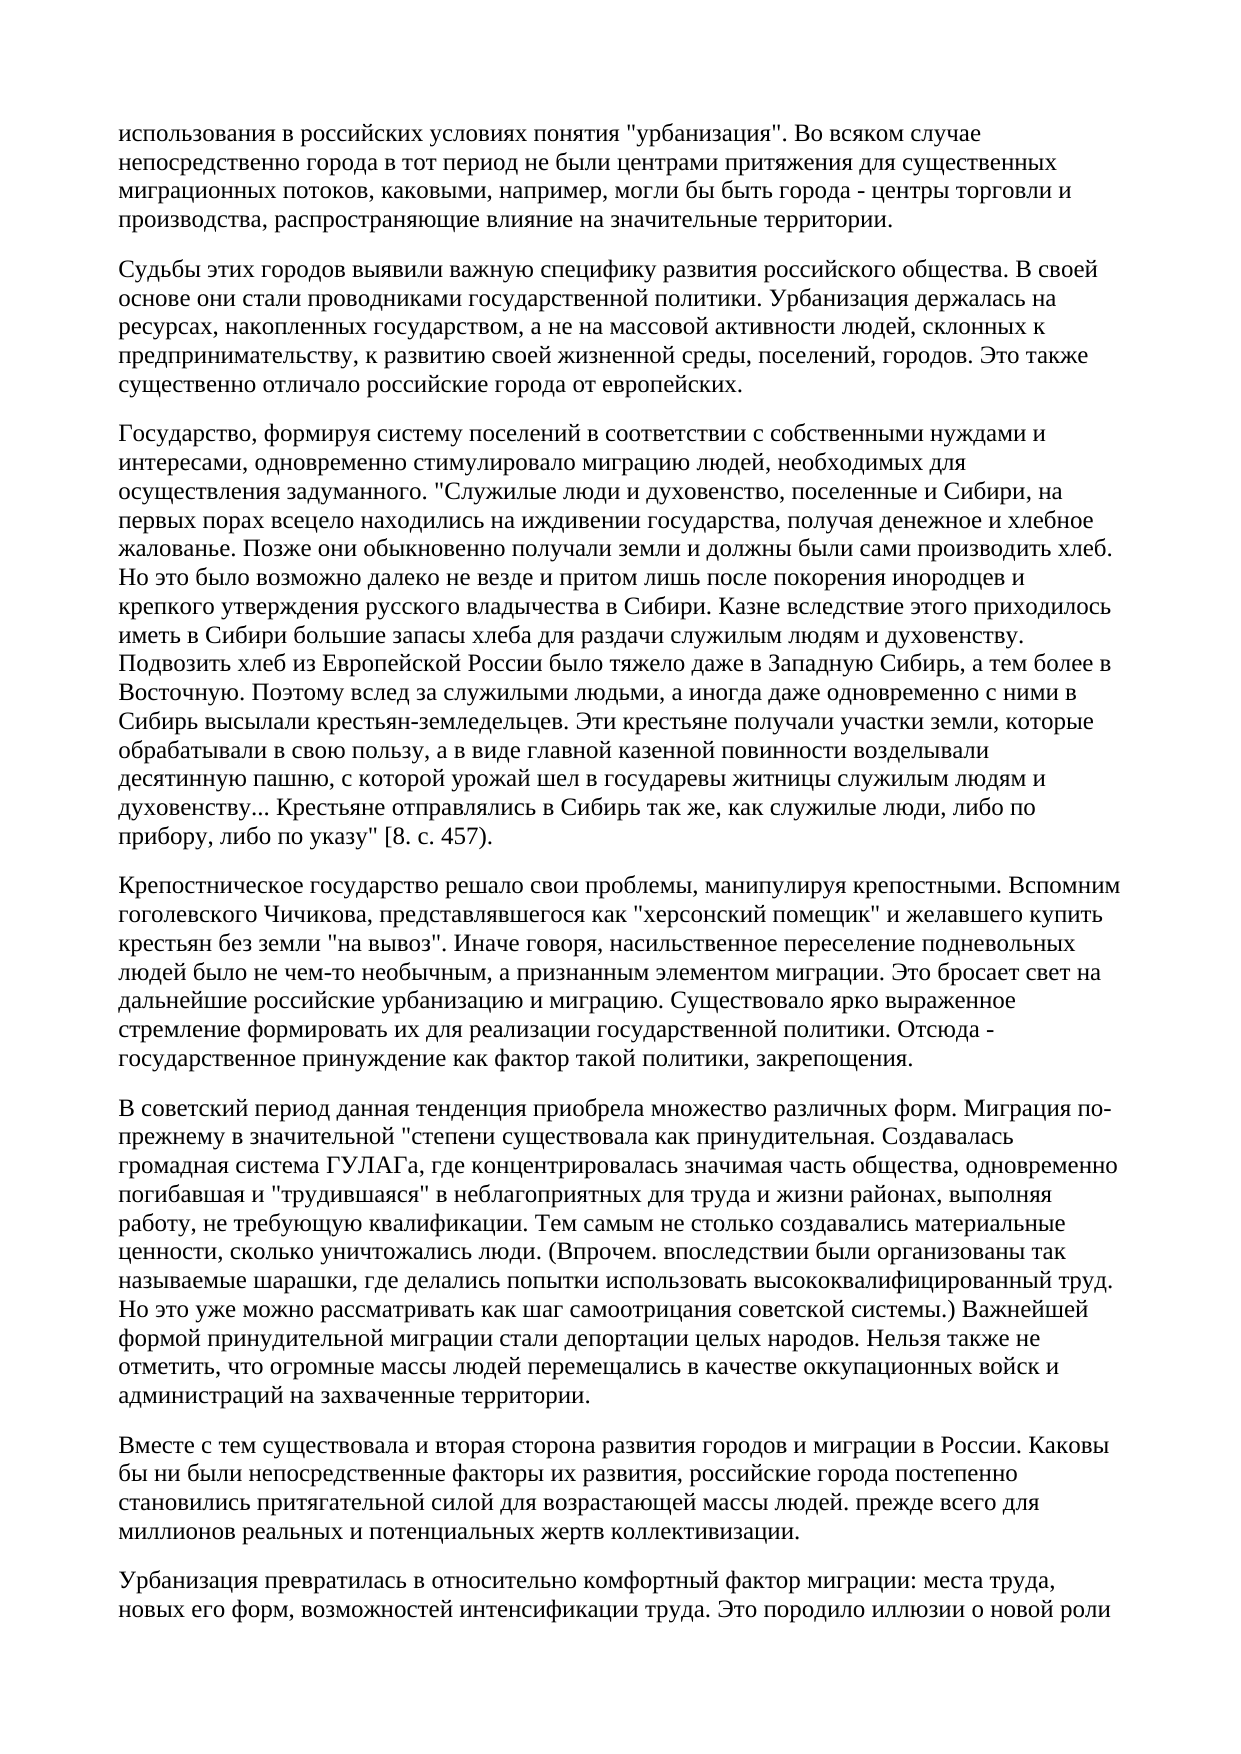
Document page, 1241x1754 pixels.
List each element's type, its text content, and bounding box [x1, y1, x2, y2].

text В советский период данная тенденция приобрела множество различных форм. Миграция по-прежнему в значительной "степени существовала как принудительная. Создавалась громадная система ГУЛАГа, где концентрировалась значимая часть общества, одновременно погибавшая и "трудившаяся" в неблагоприятных для труда и жизни районах, выполняя работу, не требующую квалификации. Тем самым не столько создавались материальные ценности, сколько уничтожались люди. (Впрочем. впоследствии были организованы так называемые шарашки, где делались попытки использовать высококвалифицированный труд. Но это уже можно рассматривать как шаг самоотрицания советской системы.) Важнейшей формой принудительной миграции стали депортации целых народов. Нельзя также не отметить, что огромные массы людей перемещались в качестве оккупационных войск и администраций на захваченные территории. [118, 1093, 1122, 1409]
text Крепостническое государство решало свои проблемы, манипулируя крепостными. Вспомним гоголевского Чичикова, представлявшегося как "херсонский помещик" и желавшего купить крестьян без земли "на вывоз". Иначе говоря, насильственное переселение подневольных людей было не чем-то необычным, а признанным элементом миграции. Это бросает свет на дальнейшие российские урбанизацию и миграцию. Существовало ярко выраженное стремление формировать их для реализации государственной политики. Отсюда - государственное принуждение как фактор такой политики, закрепощения. [118, 871, 1122, 1072]
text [118, 118, 1122, 233]
text Судьбы этих городов выявили важную специфику развития российского общества. В своей основе они стали проводниками государственной политики. Урбанизация держалась на ресурсах, накопленных государством, а не на массовой активности людей, склонных к предпринимательству, к развитию своей жизненной среды, поселений, городов. Это также существенно отличало российские города от европейских. [118, 254, 1122, 398]
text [118, 1566, 1122, 1623]
text Государство, формируя систему поселений в соответствии с собственными нуждами и интересами, одновременно стимулировало миграцию людей, необходимых для осуществления задуманного. "Служилые люди и духовенство, поселенные и Сибири, на первых порах всецело находились на иждивении государства, получая денежное и хлебное жалованье. Позже они обыкновенно получали земли и должны были сами производить хлеб. Но это было возможно далеко не везде и притом лишь после покорения инородцев и крепкого утверждения русского владычества в Сибири. Казне вследствие этого приходилось иметь в Сибири большие запасы хлеба для раздачи служилым людям и духовенству. Подвозить хлеб из Европейской России было тяжело даже в Западную Сибирь, а тем более в Восточную. Поэтому вслед за служилыми людьми, а иногда даже одновременно с ними в Сибирь высылали крестьян-земледельцев. Эти крестьяне получали участки земли, которые обрабатывали в свою пользу, а в виде главной казенной повинности возделывали десятинную пашню, с которой урожай шел в государевы житницы служилым людям и духовенству... Крестьяне отправлялись в Сибирь так же, как служилые люди, либо по прибору, либо по указу" [8. с. 457). [118, 418, 1122, 850]
text Вместе с тем существовала и вторая сторона развития городов и миграции в России. Каковы бы ни были непосредственные факторы их развития, российские города постепенно становились притягательной силой для возрастающей массы людей. прежде всего для миллионов реальных и потенциальных жертв коллективизации. [118, 1430, 1122, 1545]
